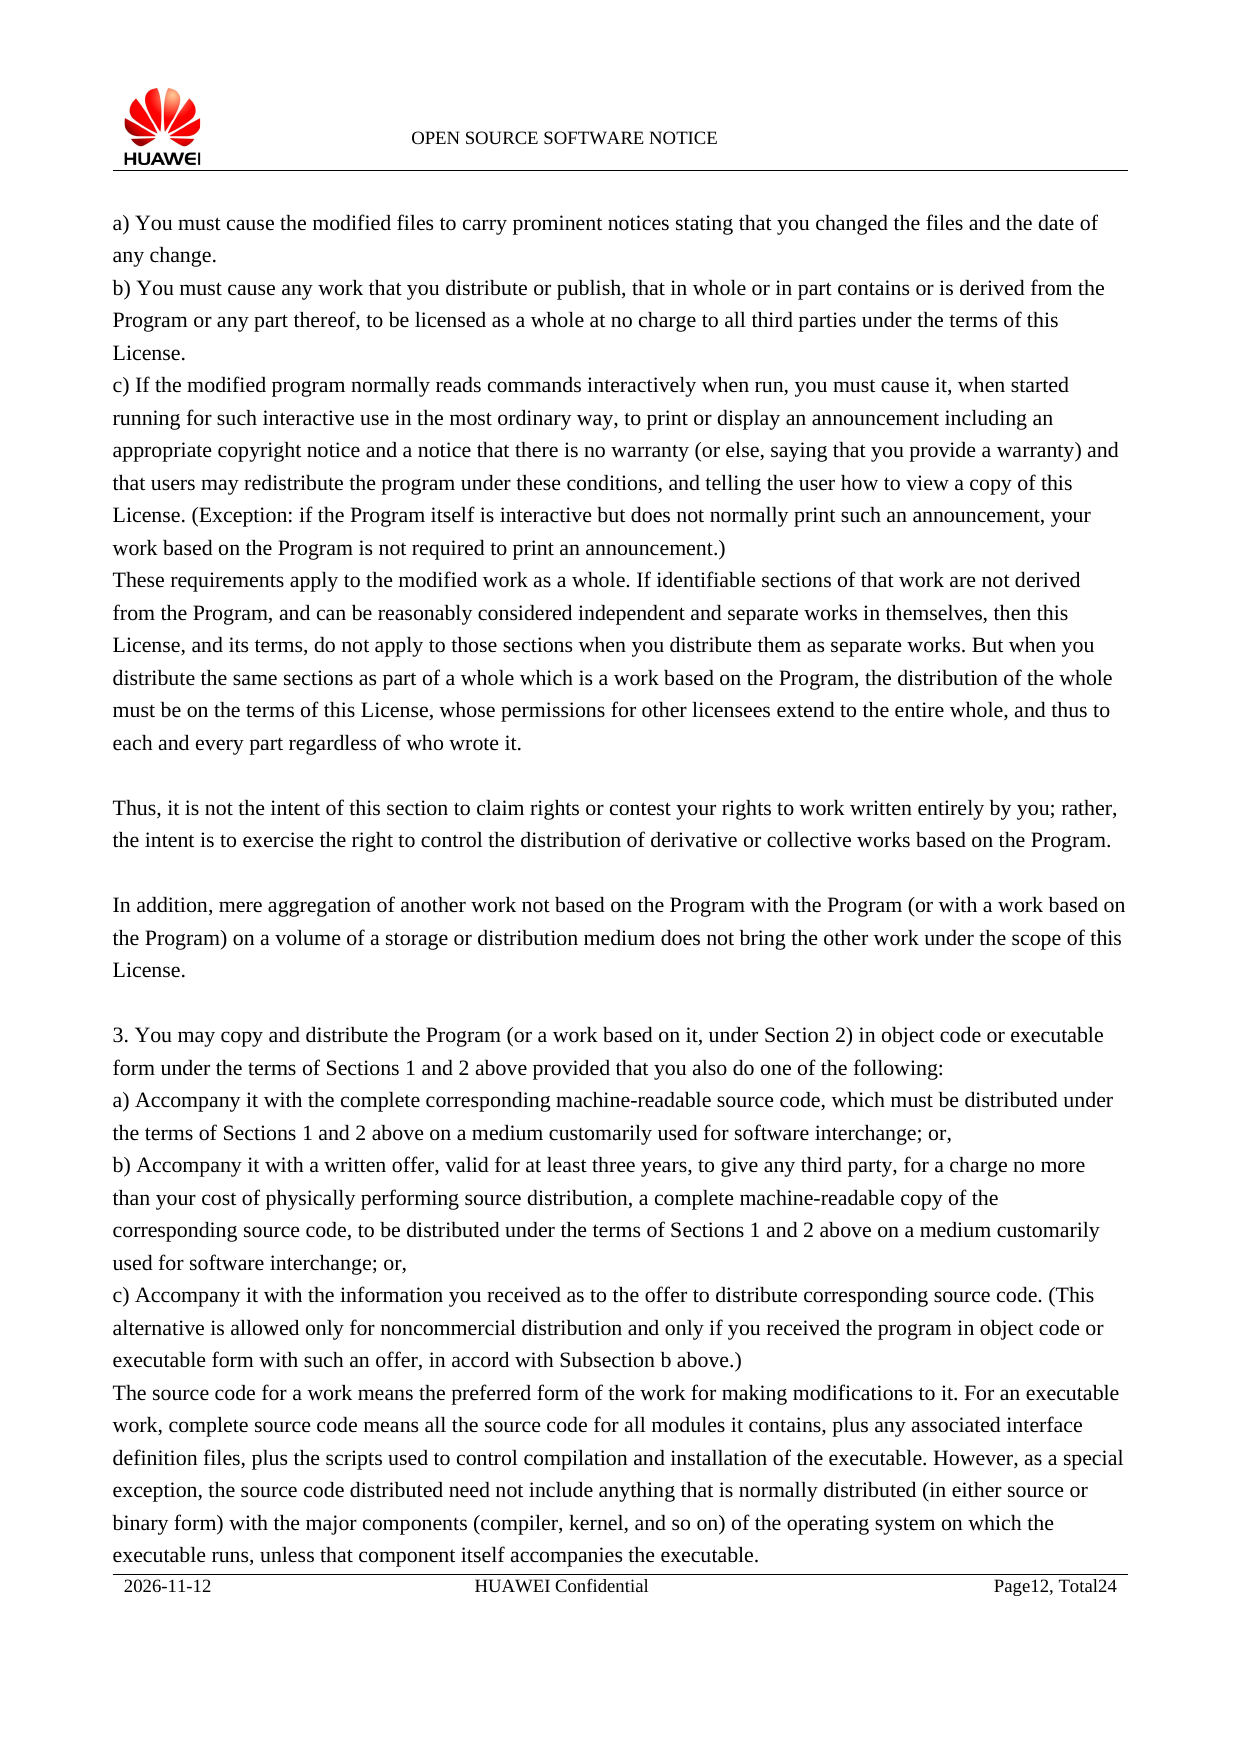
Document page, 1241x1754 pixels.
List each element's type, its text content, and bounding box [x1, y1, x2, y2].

picture [124, 88, 201, 165]
